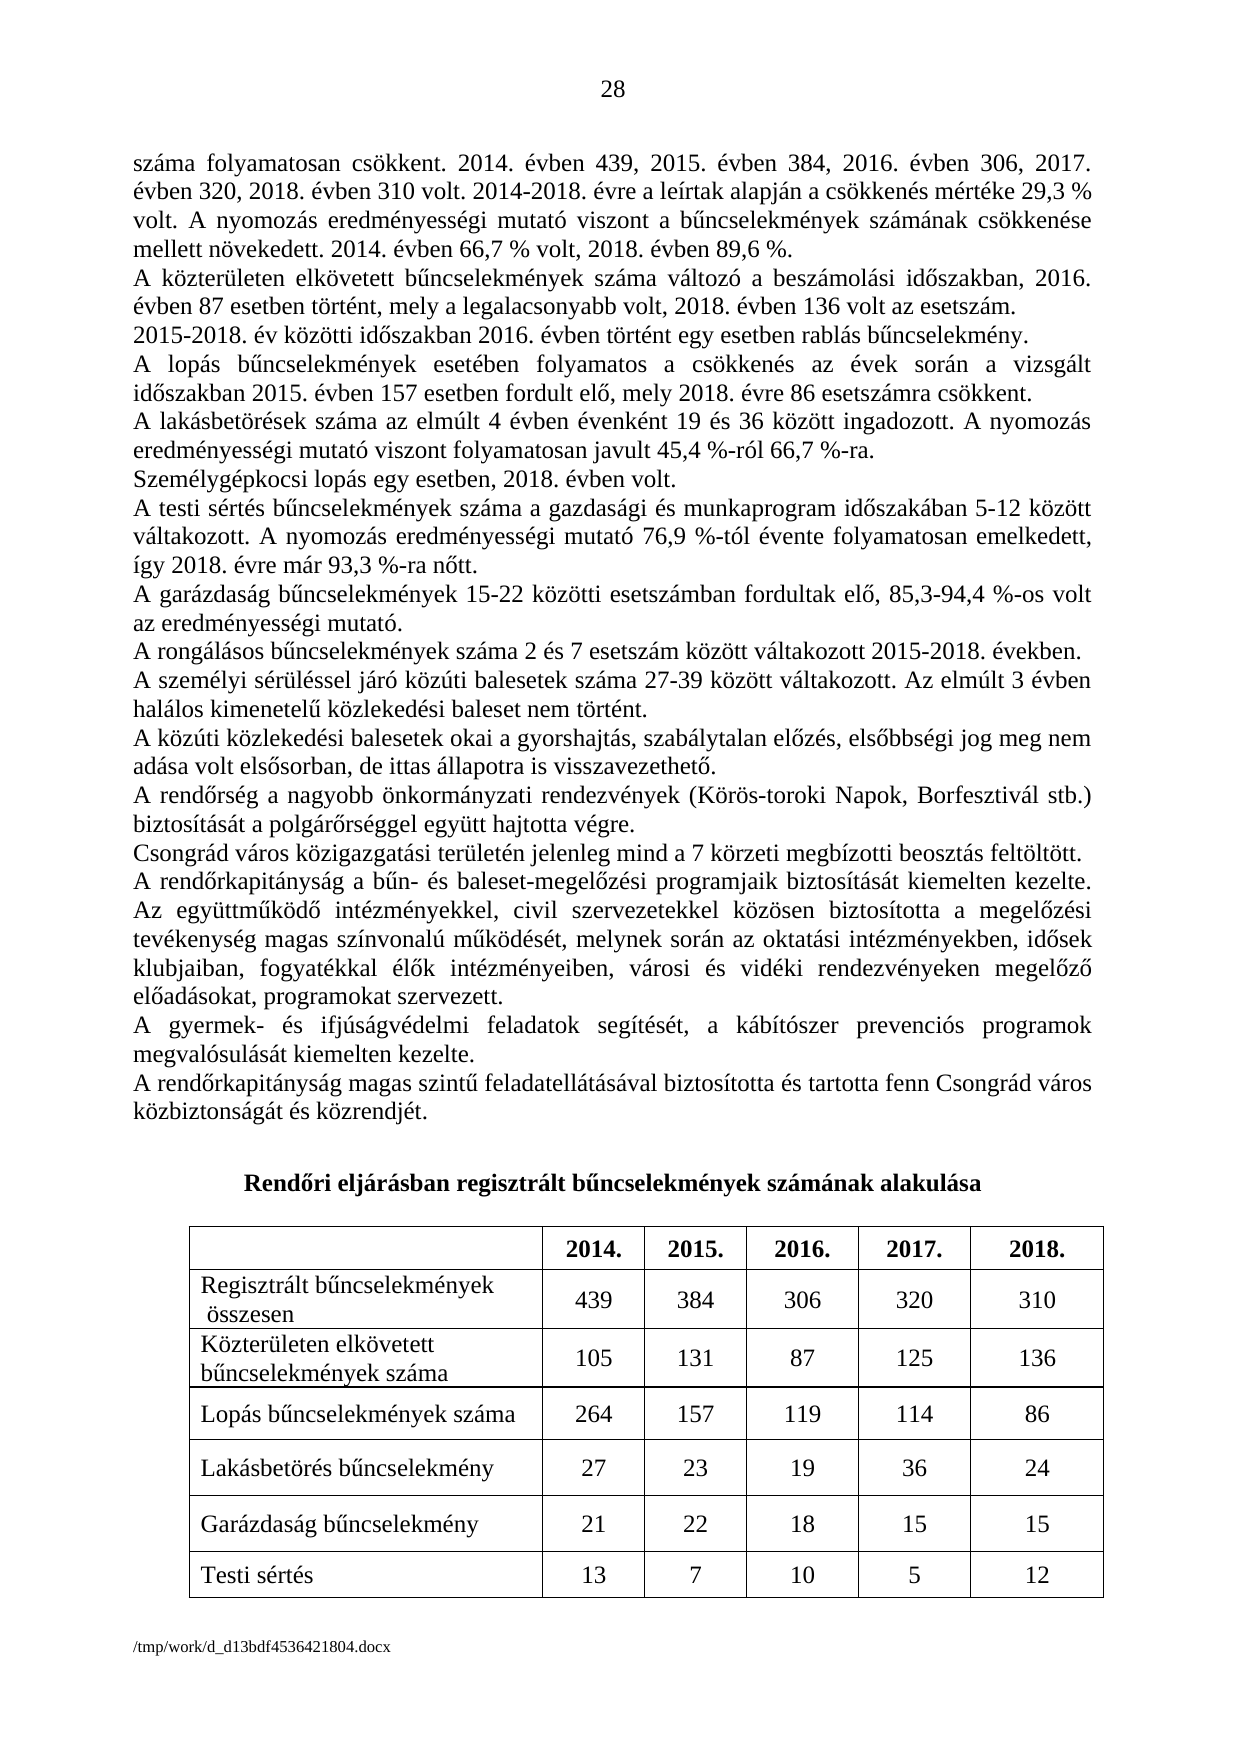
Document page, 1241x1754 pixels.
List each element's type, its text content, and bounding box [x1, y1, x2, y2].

text A testi sértés bűncselekmények száma a gazdasági és munkaprogram időszakában 5-12 között váltakozott. A nyomozás eredményességi mutató 76,9 %-tól évente folyamatosan emelkedett, így 2018. évre már 93,3 %-ra nőtt. [133, 493, 1093, 579]
text A rendőrkapitányság magas szintű feladatellátásával biztosította és tartotta fenn Csongrád város közbiztonságát és közrendjét. [133, 1068, 1093, 1125]
table_cell 136 [971, 1329, 1103, 1386]
table_cell 19 [747, 1440, 858, 1495]
table_cell 384 [645, 1270, 746, 1328]
table_cell 131 [645, 1329, 746, 1386]
table_cell 105 [543, 1329, 644, 1386]
table_cell 23 [645, 1440, 746, 1495]
text A gyermek- és ifjúságvédelmi feladatok segítését, a kábítószer prevenciós programok megvalósulását kiemelten kezelte. [133, 1010, 1093, 1068]
table_cell 15 [971, 1496, 1103, 1551]
text A lopás bűncselekmények esetében folyamatos a csökkenés az évek során a vizsgált időszakban 2015. évben 157 esetben fordult elő, mely 2018. évre 86 esetszámra csökkent. [133, 349, 1093, 406]
text Csongrád város közigazgatási területén jelenleg mind a 7 körzeti megbízotti beosztás feltöltött. [133, 838, 1093, 866]
table_header 2015. [645, 1227, 746, 1269]
text 2015-2018. év közötti időszakban 2016. évben történt egy esetben rablás bűncselekmény. [133, 320, 1093, 349]
text A személyi sérüléssel járó közúti balesetek száma 27-39 között váltakozott. Az elmúlt 3 évben halálos kimenetelű közlekedési baleset nem történt. [133, 665, 1093, 723]
table_cell Lopás bűncselekmények száma [190, 1388, 542, 1439]
table_cell 10 [747, 1552, 858, 1597]
table_cell 24 [971, 1440, 1103, 1495]
text A közterületen elkövetett bűncselekmények száma változó a beszámolási időszakban, 2016. évben 87 esetben történt, mely a legalacsonyabb volt, 2018. évben 136 volt az esetszám. [133, 263, 1093, 320]
table_cell 13 [543, 1552, 644, 1597]
table_cell 87 [747, 1329, 858, 1386]
table_cell 306 [747, 1270, 858, 1328]
text A közúti közlekedési balesetek okai a gyorshajtás, szabálytalan előzés, elsőbbségi jog meg nem adása volt elsősorban, de ittas állapotra is visszavezethető. [133, 723, 1093, 780]
table_header 2017. [859, 1227, 970, 1269]
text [133, 148, 1093, 263]
text A rongálásos bűncselekmények száma 2 és 7 esetszám között váltakozott 2015-2018. években. [133, 636, 1093, 665]
table_cell 310 [971, 1270, 1103, 1328]
table_cell 320 [859, 1270, 970, 1328]
table_cell 125 [859, 1329, 970, 1386]
text A garázdaság bűncselekmények 15-22 közötti esetszámban fordultak elő, 85,3-94,4 %-os volt az eredményességi mutató. [133, 579, 1093, 636]
table_cell Testi sértés [190, 1552, 542, 1597]
table_cell Regisztrált bűncselekmények összesen [190, 1270, 542, 1328]
table_cell 157 [645, 1388, 746, 1439]
table_cell 12 [971, 1552, 1103, 1597]
table_header 2014. [543, 1227, 644, 1269]
table_cell 18 [747, 1496, 858, 1551]
table_header [190, 1227, 542, 1269]
text A rendőrség a nagyobb önkormányzati rendezvények (Körös-toroki Napok, Borfesztivál stb.) biztosítását a polgárőrséggel együtt hajtotta végre. [133, 780, 1093, 838]
table_cell Lakásbetörés bűncselekmény [190, 1440, 542, 1495]
table_cell Közterületen elkövetett bűncselekmények száma [190, 1329, 542, 1386]
table_cell Garázdaság bűncselekmény [190, 1496, 542, 1551]
table_cell 21 [543, 1496, 644, 1551]
text A rendőrkapitányság a bűn- és baleset-megelőzési programjaik biztosítását kiemelten kezelte. Az együttműködő intézményekkel, civil szervezetekkel közösen biztosította a megelőzési tevékenység magas színvonalú működését, melynek során az oktatási intézményekben, idősek klubjaiban, fogyatékkal élők intézményeiben, városi és vidéki rendezvényeken megelőző előadásokat, programokat szervezett. [133, 866, 1093, 1010]
table_cell 27 [543, 1440, 644, 1495]
table_cell 36 [859, 1440, 970, 1495]
table_cell 264 [543, 1388, 644, 1439]
table_cell 15 [859, 1496, 970, 1551]
table_cell 5 [859, 1552, 970, 1597]
table_cell 119 [747, 1388, 858, 1439]
text Rendőri eljárásban regisztrált bűncselekmények számának alakulása [133, 1168, 1093, 1197]
table_cell 114 [859, 1388, 970, 1439]
table_cell 86 [971, 1388, 1103, 1439]
table_cell 7 [645, 1552, 746, 1597]
table_header 2016. [747, 1227, 858, 1269]
text Személygépkocsi lopás egy esetben, 2018. évben volt. [133, 464, 1093, 493]
table_cell 22 [645, 1496, 746, 1551]
text A lakásbetörések száma az elmúlt 4 évben évenként 19 és 36 között ingadozott. A nyomozás eredményességi mutató viszont folyamatosan javult 45,4 %-ról 66,7 %-ra. [133, 406, 1093, 464]
table_cell 439 [543, 1270, 644, 1328]
table_header 2018. [971, 1227, 1103, 1269]
